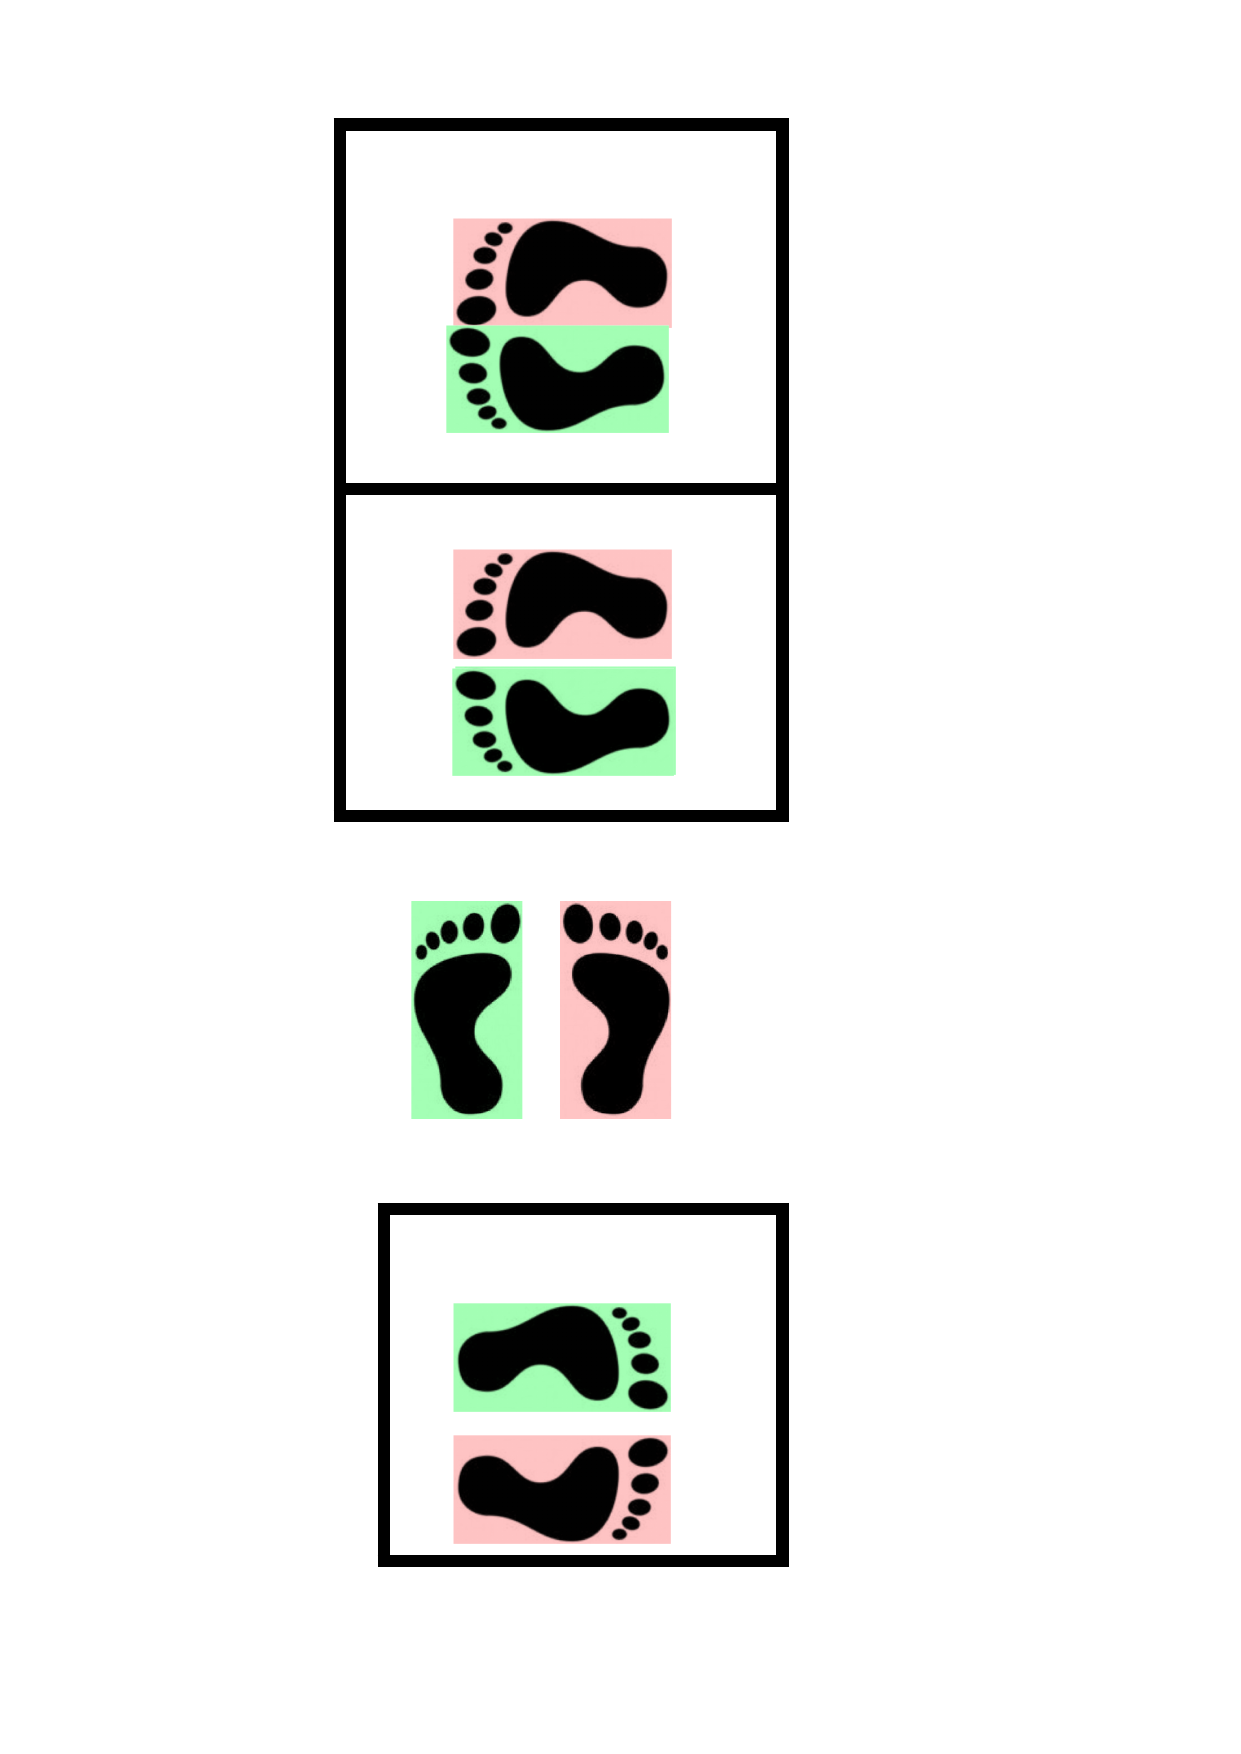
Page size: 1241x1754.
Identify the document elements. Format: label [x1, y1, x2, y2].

table_cell [346, 131, 776, 483]
table_cell [346, 495, 776, 810]
table_header [390, 1215, 776, 1555]
